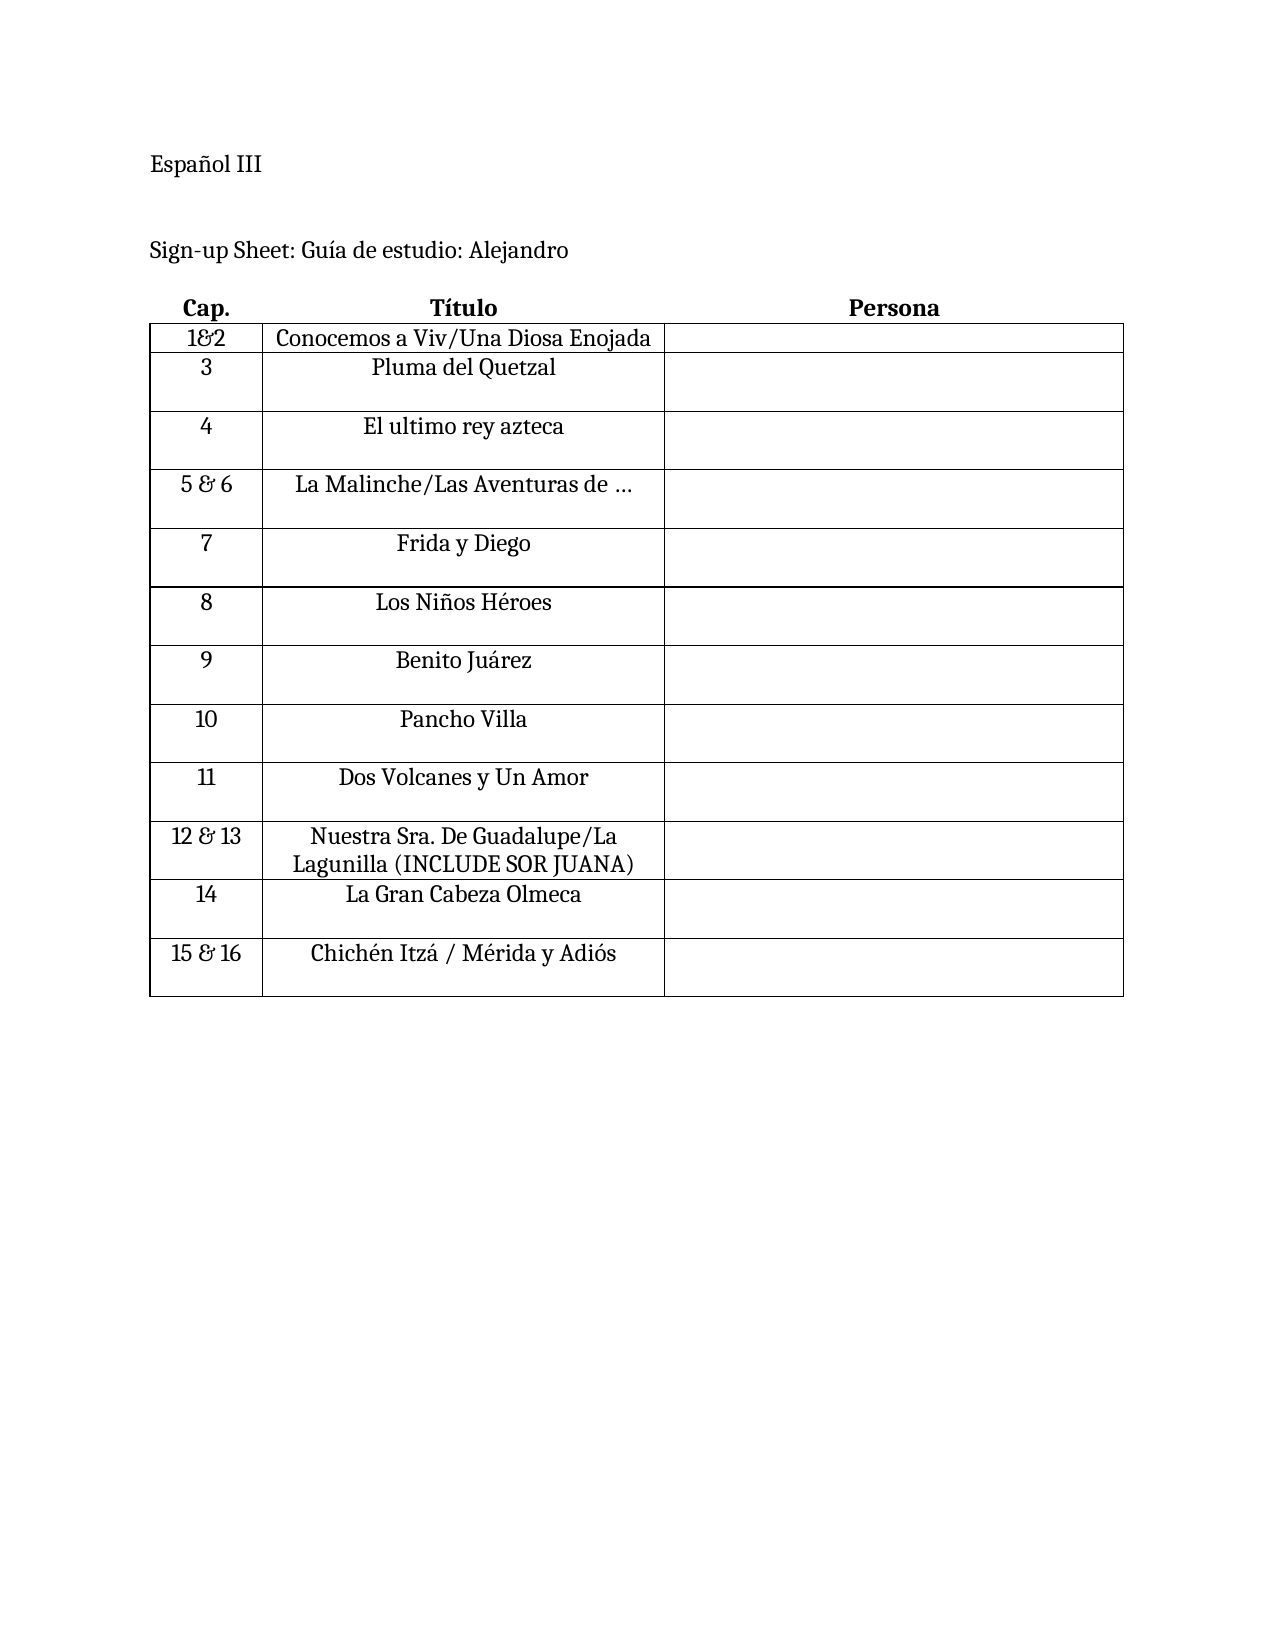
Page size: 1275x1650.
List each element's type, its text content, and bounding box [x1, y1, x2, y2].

table_cell 12 & 13 [151, 822, 262, 879]
table_cell 10 [151, 705, 262, 762]
table_cell Nuestra Sra. De Guadalupe/La Lagunilla (INCLUDE SOR JUANA) [263, 822, 664, 879]
table_cell 15 & 16 [151, 939, 262, 996]
text Español III [150, 150, 1125, 179]
table_cell [665, 324, 1123, 352]
table_cell 4 [151, 412, 262, 469]
table_cell Los Niños Héroes [263, 588, 664, 645]
table_cell [665, 529, 1123, 586]
table_cell La Gran Cabeza Olmeca [263, 880, 664, 938]
table_cell Conocemos a Viv/Una Diosa Enojada [263, 324, 664, 352]
table_cell [665, 646, 1123, 703]
table_cell Pluma del Quetzal [263, 353, 664, 411]
table_cell 11 [151, 763, 262, 821]
table_cell [665, 470, 1123, 528]
table_cell [665, 763, 1123, 821]
table_cell 5 & 6 [151, 470, 262, 528]
table_cell [665, 412, 1123, 469]
table_cell [665, 705, 1123, 762]
table_cell La Malinche/Las Aventuras de … [263, 470, 664, 528]
table_cell 3 [151, 353, 262, 411]
table_cell [665, 880, 1123, 938]
table_cell [665, 939, 1123, 996]
table_cell [665, 588, 1123, 645]
table_cell Frida y Diego [263, 529, 664, 586]
table_header Título [263, 294, 664, 322]
table_cell [665, 822, 1123, 879]
table_cell Dos Volcanes y Un Amor [263, 763, 664, 821]
table_cell 14 [151, 880, 262, 938]
table_cell Pancho Villa [263, 705, 664, 762]
table_cell [665, 353, 1123, 411]
table_cell 9 [151, 646, 262, 703]
table_cell El ultimo rey azteca [263, 412, 664, 469]
table_header Persona [665, 294, 1124, 322]
text Sign-up Sheet: Guía de estudio: Alejandro [150, 236, 1125, 265]
table_cell Benito Juárez [263, 646, 664, 703]
table_header Cap. [150, 294, 263, 322]
table_cell Chichén Itzá / Mérida y Adiós [263, 939, 664, 996]
table_cell 7 [151, 529, 262, 586]
table_cell 1&2 [151, 324, 262, 352]
table_cell 8 [151, 588, 262, 645]
